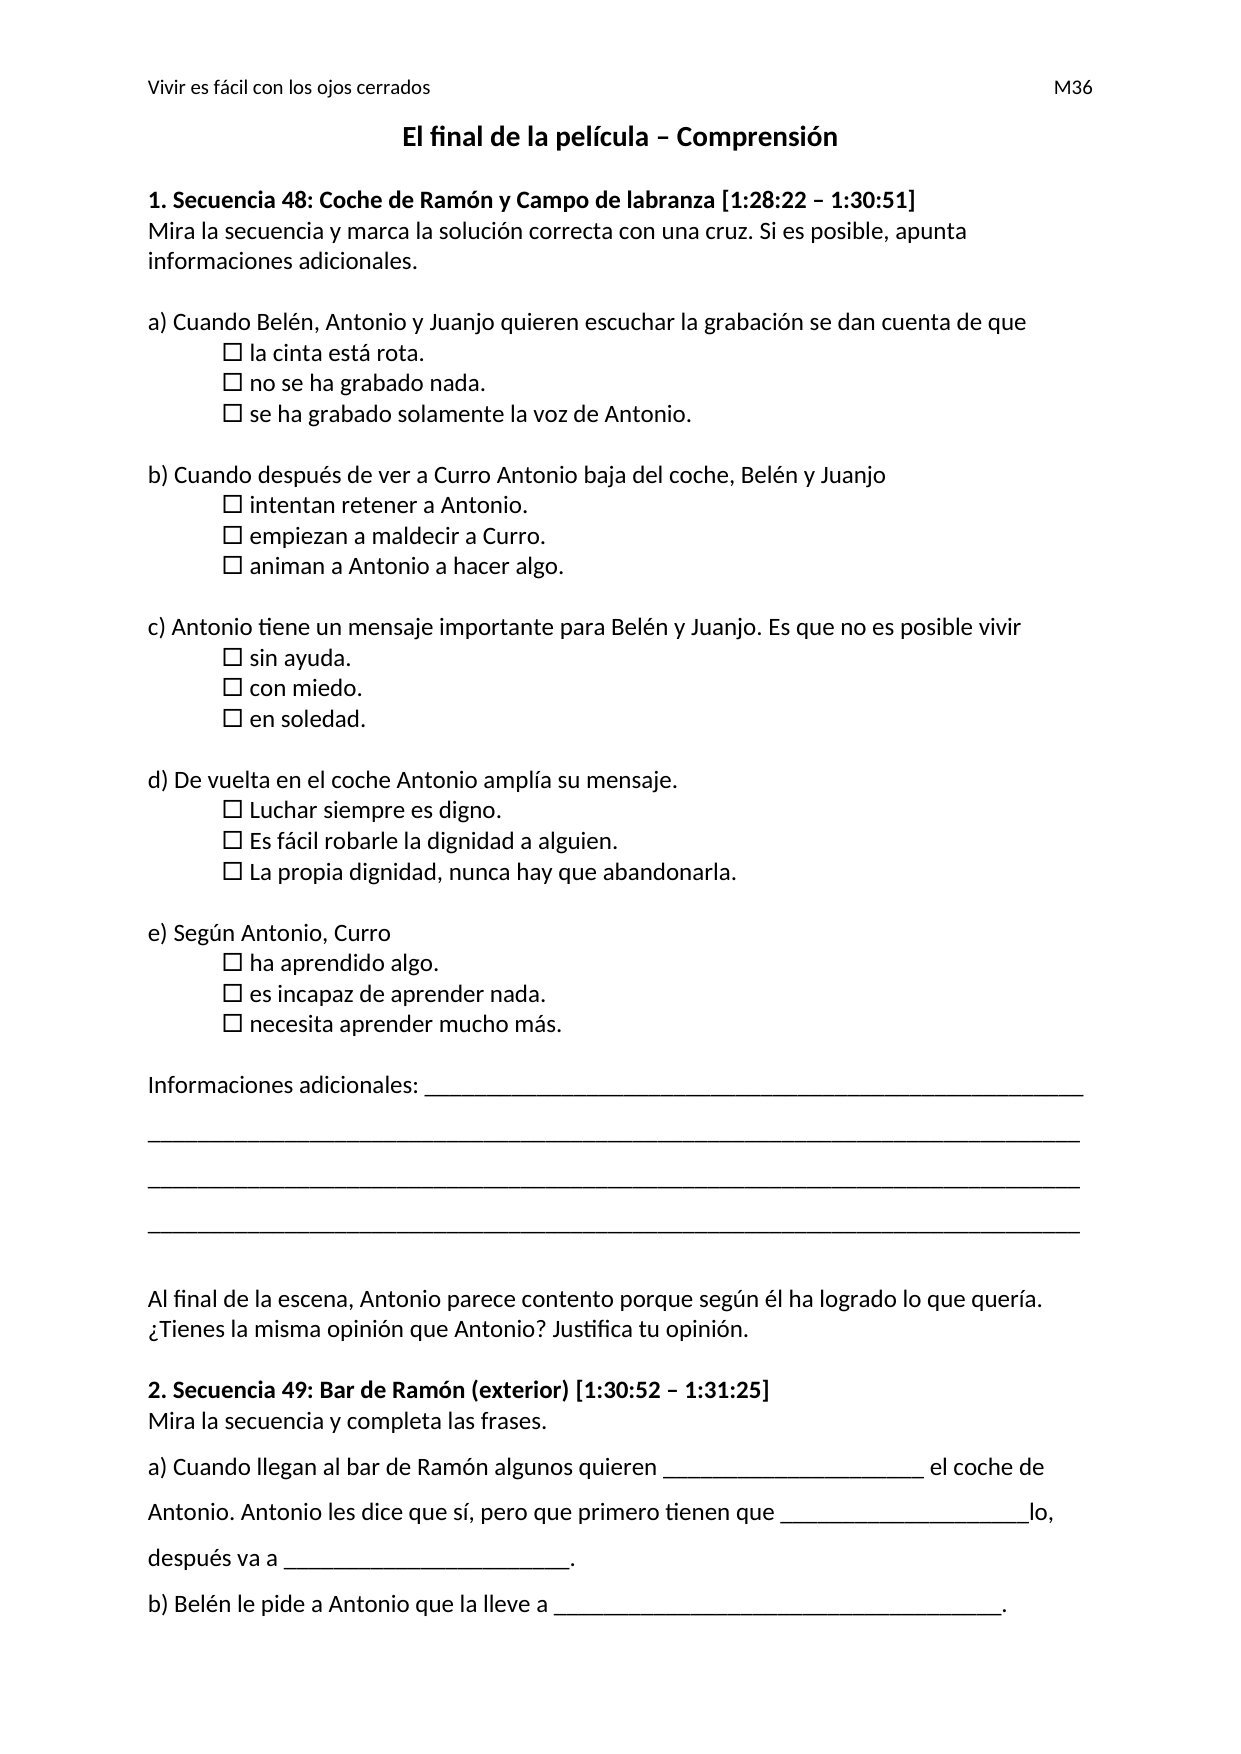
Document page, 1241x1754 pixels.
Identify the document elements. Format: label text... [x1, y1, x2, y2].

text se ha grabado solamente la voz de Antonio. [148, 398, 1092, 428]
text Informaciones adicionales: _____________________________________________________ [148, 1069, 1092, 1100]
text en soledad. [148, 703, 1092, 734]
text sin ayuda. [148, 642, 1092, 673]
text 1. Secuencia 48: Coche de Ramón y Campo de labranza [1:28:22 – 1:30:51] [148, 184, 1092, 215]
text a) Cuando Belén, Antonio y Juanjo quieren escuchar la grabación se dan cuenta de que [148, 306, 1092, 337]
text e) Según Antonio, Curro [148, 917, 1092, 947]
text Mira la secuencia y completa las frases. [148, 1405, 1092, 1435]
text d) De vuelta en el coche Antonio amplía su mensaje. [148, 764, 1092, 795]
text b) Belén le pide a Antonio que la lleve a ____________________________________. [148, 1588, 1092, 1618]
text es incapaz de aprender nada. [148, 978, 1092, 1008]
text ___________________________________________________________________________ [148, 1161, 1092, 1191]
text ha aprendido algo. [148, 947, 1092, 978]
text c) Antonio tiene un mensaje importante para Belén y Juanjo. Es que no es posible vivir [148, 612, 1092, 642]
text ___________________________________________________________________________ [148, 1207, 1092, 1237]
text Al final de la escena, Antonio parece contento porque según él ha logrado lo que quería. ¿Tienes la misma opinión que Antonio? Justifica tu opinión. [148, 1283, 1092, 1344]
text ___________________________________________________________________________ [148, 1115, 1092, 1146]
text la cinta está rota. [148, 337, 1092, 367]
text El final de la película – Comprensión [148, 118, 1092, 154]
text con miedo. [148, 673, 1092, 703]
text Mira la secuencia y marca la solución correcta con una cruz. Si es posible, apunta informaciones adicionales. [148, 215, 1092, 276]
text Luchar siempre es digno. [148, 795, 1092, 825]
text 2. Secuencia 49: Bar de Ramón (exterior) [1:30:52 – 1:31:25] [148, 1374, 1092, 1405]
text no se ha grabado nada. [148, 367, 1092, 398]
text animan a Antonio a hacer algo. [148, 551, 1092, 581]
text intentan retener a Antonio. [148, 489, 1092, 520]
text Es fácil robarle la dignidad a alguien. [148, 825, 1092, 856]
text b) Cuando después de ver a Curro Antonio baja del coche, Belén y Juanjo [148, 459, 1092, 489]
text necesita aprender mucho más. [148, 1008, 1092, 1039]
text La propia dignidad, nunca hay que abandonarla. [148, 856, 1092, 886]
text empiezan a maldecir a Curro. [148, 520, 1092, 551]
text a) Cuando llegan al bar de Ramón algunos quieren _____________________ el coche de Antonio. Antonio les dice que sí, pero que primero tienen que ____________________lo, después va a _______________________. [148, 1451, 1092, 1573]
